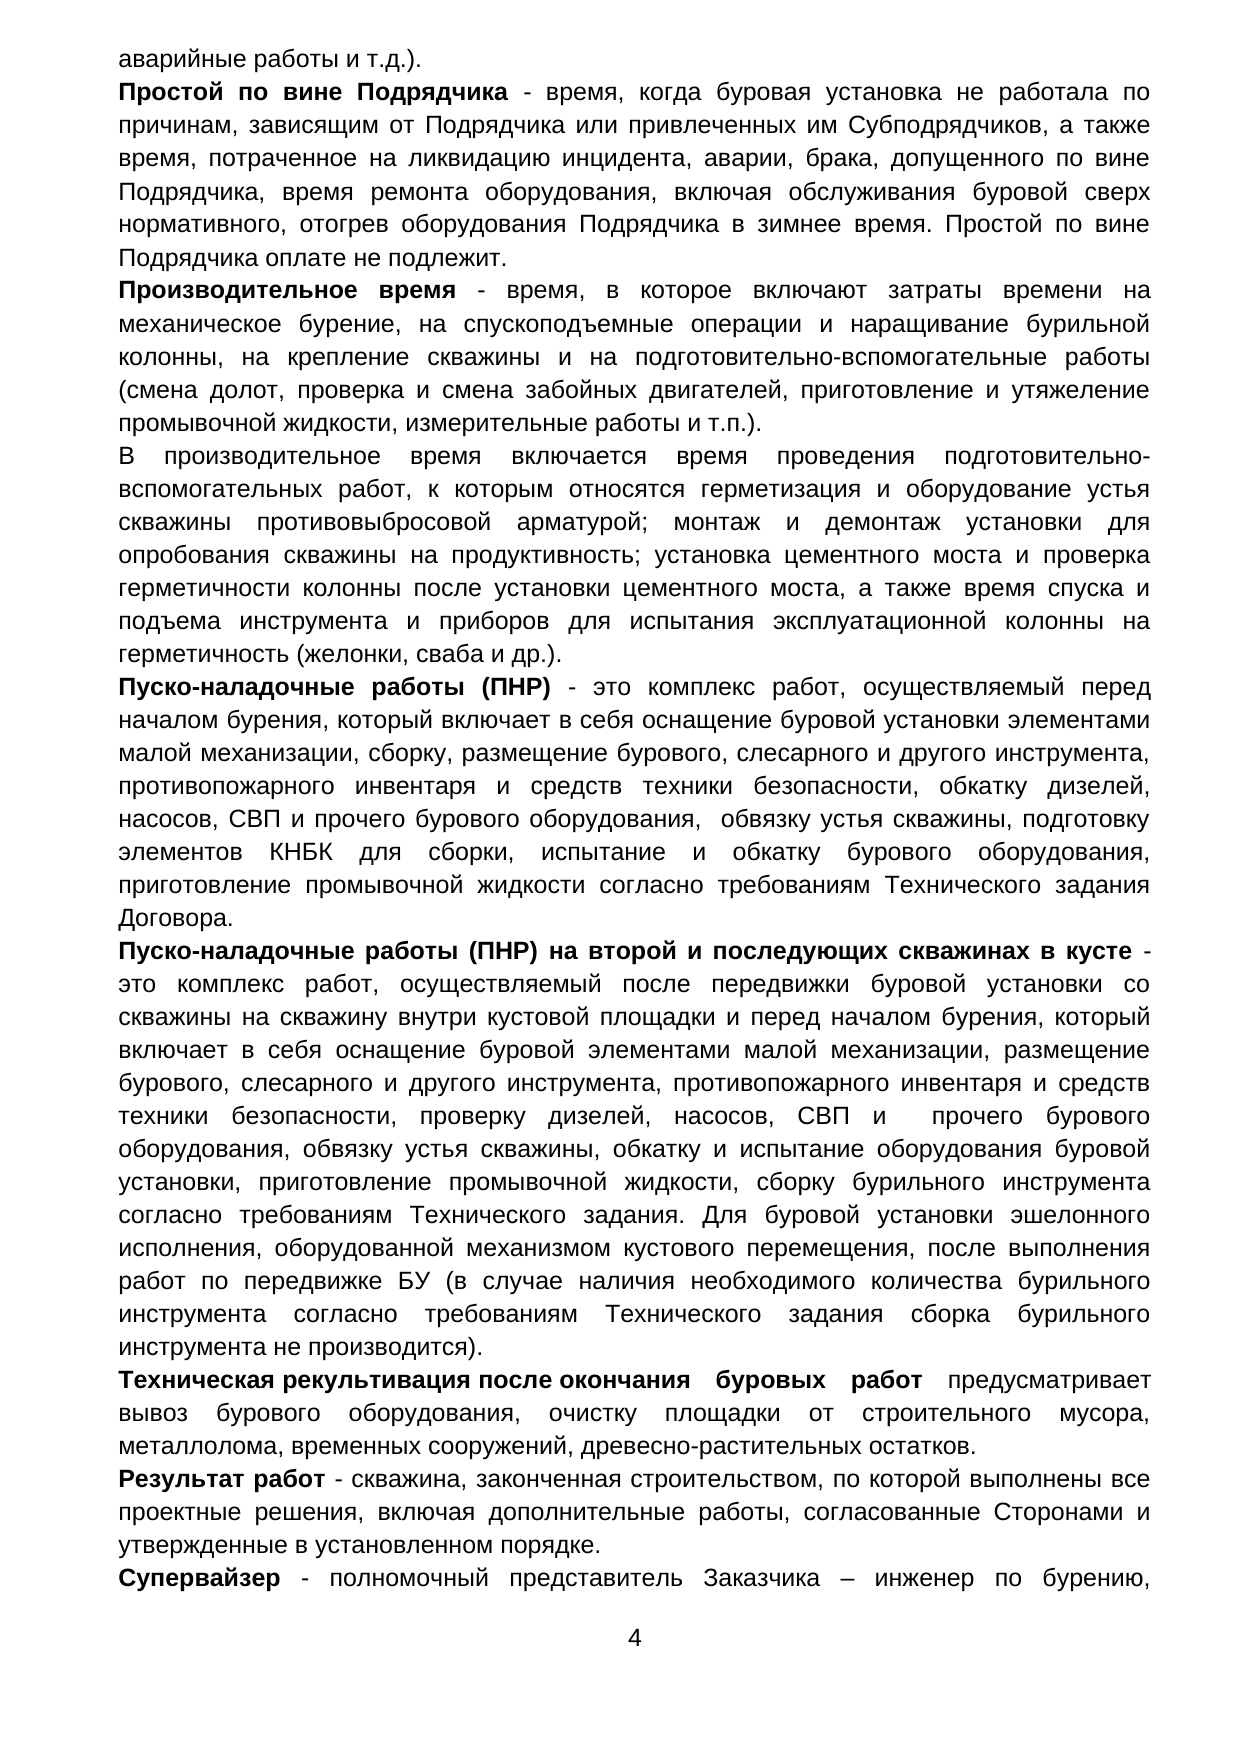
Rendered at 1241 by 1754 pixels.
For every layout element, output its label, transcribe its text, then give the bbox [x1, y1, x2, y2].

text Пуско-наладочные работы (ПНР) - это комплекс работ, осуществляемый перед началом бурения, который включает в себя оснащение буровой установки элементами малой механизации, сборку, размещение бурового, слесарного и другого инструмента, противопожарного инвентаря и средств техники безопасности, обкатку дизелей, насосов, СВП и прочего бурового оборудования, обвязку устья скважины, подготовку элементов КНБК для сборки, испытание и обкатку бурового оборудования, приготовление промывочной жидкости согласно требованиям Технического задания Договора. [118, 672, 1152, 932]
text Производительное время - время, в которое включают затраты времени на механическое бурение, на спускоподъемные операции и наращивание бурильной колонны, на крепление скважины и на подготовительно-вспомогательные работы (смена долот, проверка и смена забойных двигателей, приготовление и утяжеление промывочной жидкости, измерительные работы и т.п.). [118, 276, 1152, 436]
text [118, 44, 1152, 73]
text Техническая рекультивация после окончания буровых работ предусматривает вывоз бурового оборудования, очистку площадки от строительного мусора, металлолома, временных сооружений, древесно-растительных остатков. [118, 1365, 1152, 1460]
text В производительное время включается время проведения подготовительно-вспомогательных работ, к которым относятся герметизация и оборудование устья скважины противовыбросовой арматурой; монтаж и демонтаж установки для опробования скважины на продуктивность; установка цементного моста и проверка герметичности колонны после установки цементного моста, а также время спуска и подъема инструмента и приборов для испытания эксплуатационной колонны на герметичность (желонки, сваба и др.). [118, 441, 1152, 667]
text Простой по вине Подрядчика - время, когда буровая установка не работала по причинам, зависящим от Подрядчика или привлеченных им Субподрядчиков, а также время, потраченное на ликвидацию инцидента, аварии, брака, допущенного по вине Подрядчика, время ремонта оборудования, включая обслуживания буровой сверх нормативного, отогрев оборудования Подрядчика в зимнее время. Простой по вине Подрядчика оплате не подлежит. [118, 77, 1152, 271]
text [118, 1563, 1152, 1592]
text Результат работ - скважина, законченная строительством, по которой выполнены все проектные решения, включая дополнительные работы, согласованные Сторонами и утвержденные в установленном порядке. [118, 1464, 1152, 1559]
text Пуско-наладочные работы (ПНР) на второй и последующих скважинах в кусте - это комплекс работ, осуществляемый после передвижки буровой установки со скважины на скважину внутри кустовой площадки и перед началом бурения, который включает в себя оснащение буровой элементами малой механизации, размещение бурового, слесарного и другого инструмента, противопожарного инвентаря и средств техники безопасности, проверку дизелей, насосов, СВП и прочего бурового оборудования, обвязку устья скважины, обкатку и испытание оборудования буровой установки, приготовление промывочной жидкости, сборку бурильного инструмента согласно требованиям Технического задания. Для буровой установки эшелонного исполнения, оборудованной механизмом кустового перемещения, после выполнения работ по передвижке БУ (в случае наличия необходимого количества бурильного инструмента согласно требованиям Технического задания сборка бурильного инструмента не производится). [118, 936, 1152, 1361]
